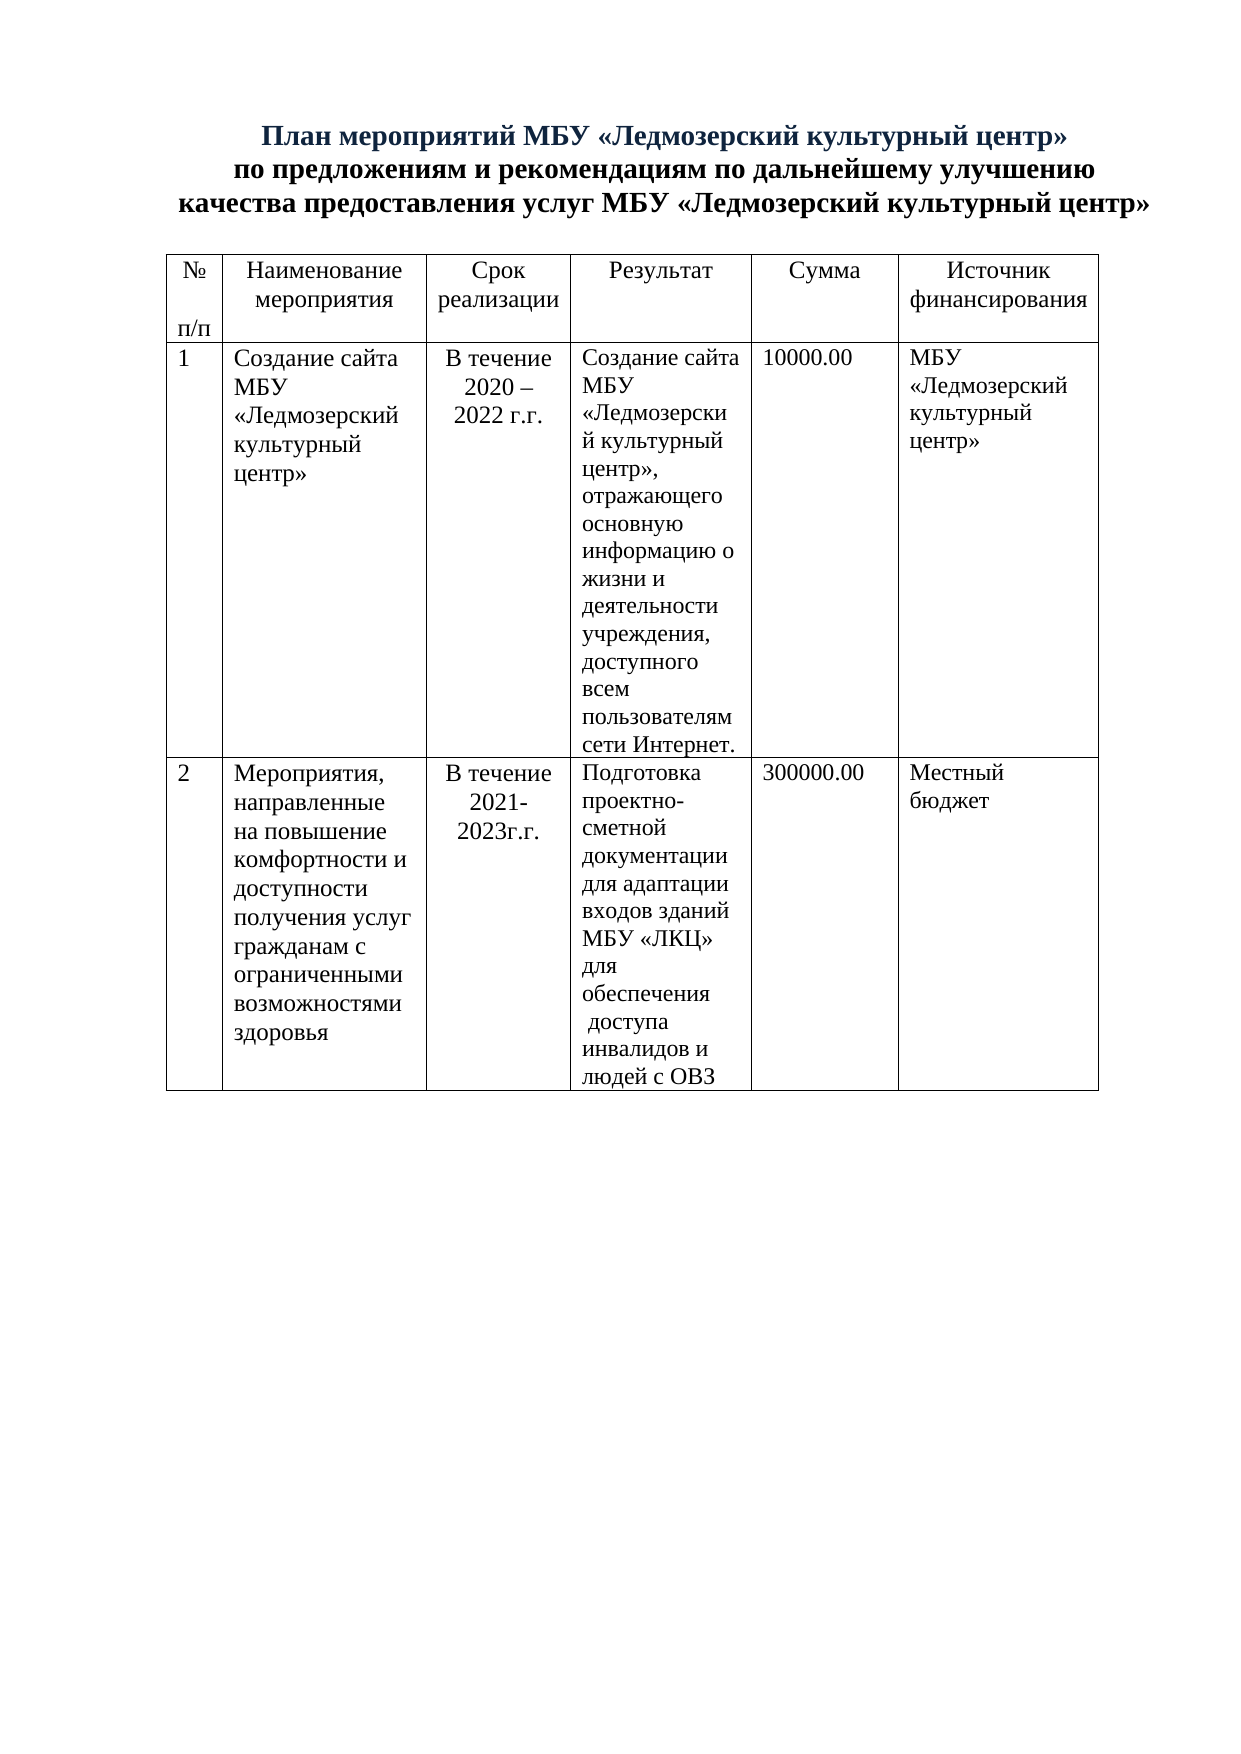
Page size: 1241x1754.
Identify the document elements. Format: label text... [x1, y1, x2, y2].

text План мероприятий МБУ «Ледмозерский культурный центр» [177, 118, 1152, 152]
table_cell В течение 2020 – 2022 г.г. [427, 343, 570, 757]
table_cell Местный бюджет [899, 758, 1098, 1089]
table_cell Мероприятия, направленные на повышение комфортности и доступности получения услуг гражданам с ограниченными возможностями здоровья [223, 758, 426, 1089]
table_header № п/п [167, 255, 222, 342]
table_header Источник финансирования [899, 255, 1098, 342]
text по предложениям и рекомендациям по дальнейшему улучшению качества предоставления услуг МБУ «Ледмозерский культурный центр» [177, 152, 1152, 219]
table_header Наименование мероприятия [223, 255, 426, 342]
table_cell 1 [167, 343, 222, 757]
table_cell 2 [167, 758, 222, 1089]
table_header Результат [571, 255, 751, 342]
table_header Срок реализации [427, 255, 570, 342]
table_cell Создание сайта МБУ «Ледмозерский культурный центр» [223, 343, 426, 757]
table_cell В течение 2021-2023г.г. [427, 758, 570, 1089]
table_cell 10000.00 [752, 343, 898, 757]
table_cell Создание сайта МБУ «Ледмозерский культурный центр», отражающего основную информацию о жизни и деятельности учреждения, доступного всем пользователям сети Интернет. [571, 343, 751, 757]
table_header Сумма [752, 255, 898, 342]
table_cell 300000.00 [752, 758, 898, 1089]
table_cell МБУ «Ледмозерский культурный центр» [899, 343, 1098, 757]
table_cell Подготовка проектно-сметной документации для адаптации входов зданий МБУ «ЛКЦ» для обеспечения доступа инвалидов и людей с ОВЗ [571, 758, 751, 1089]
